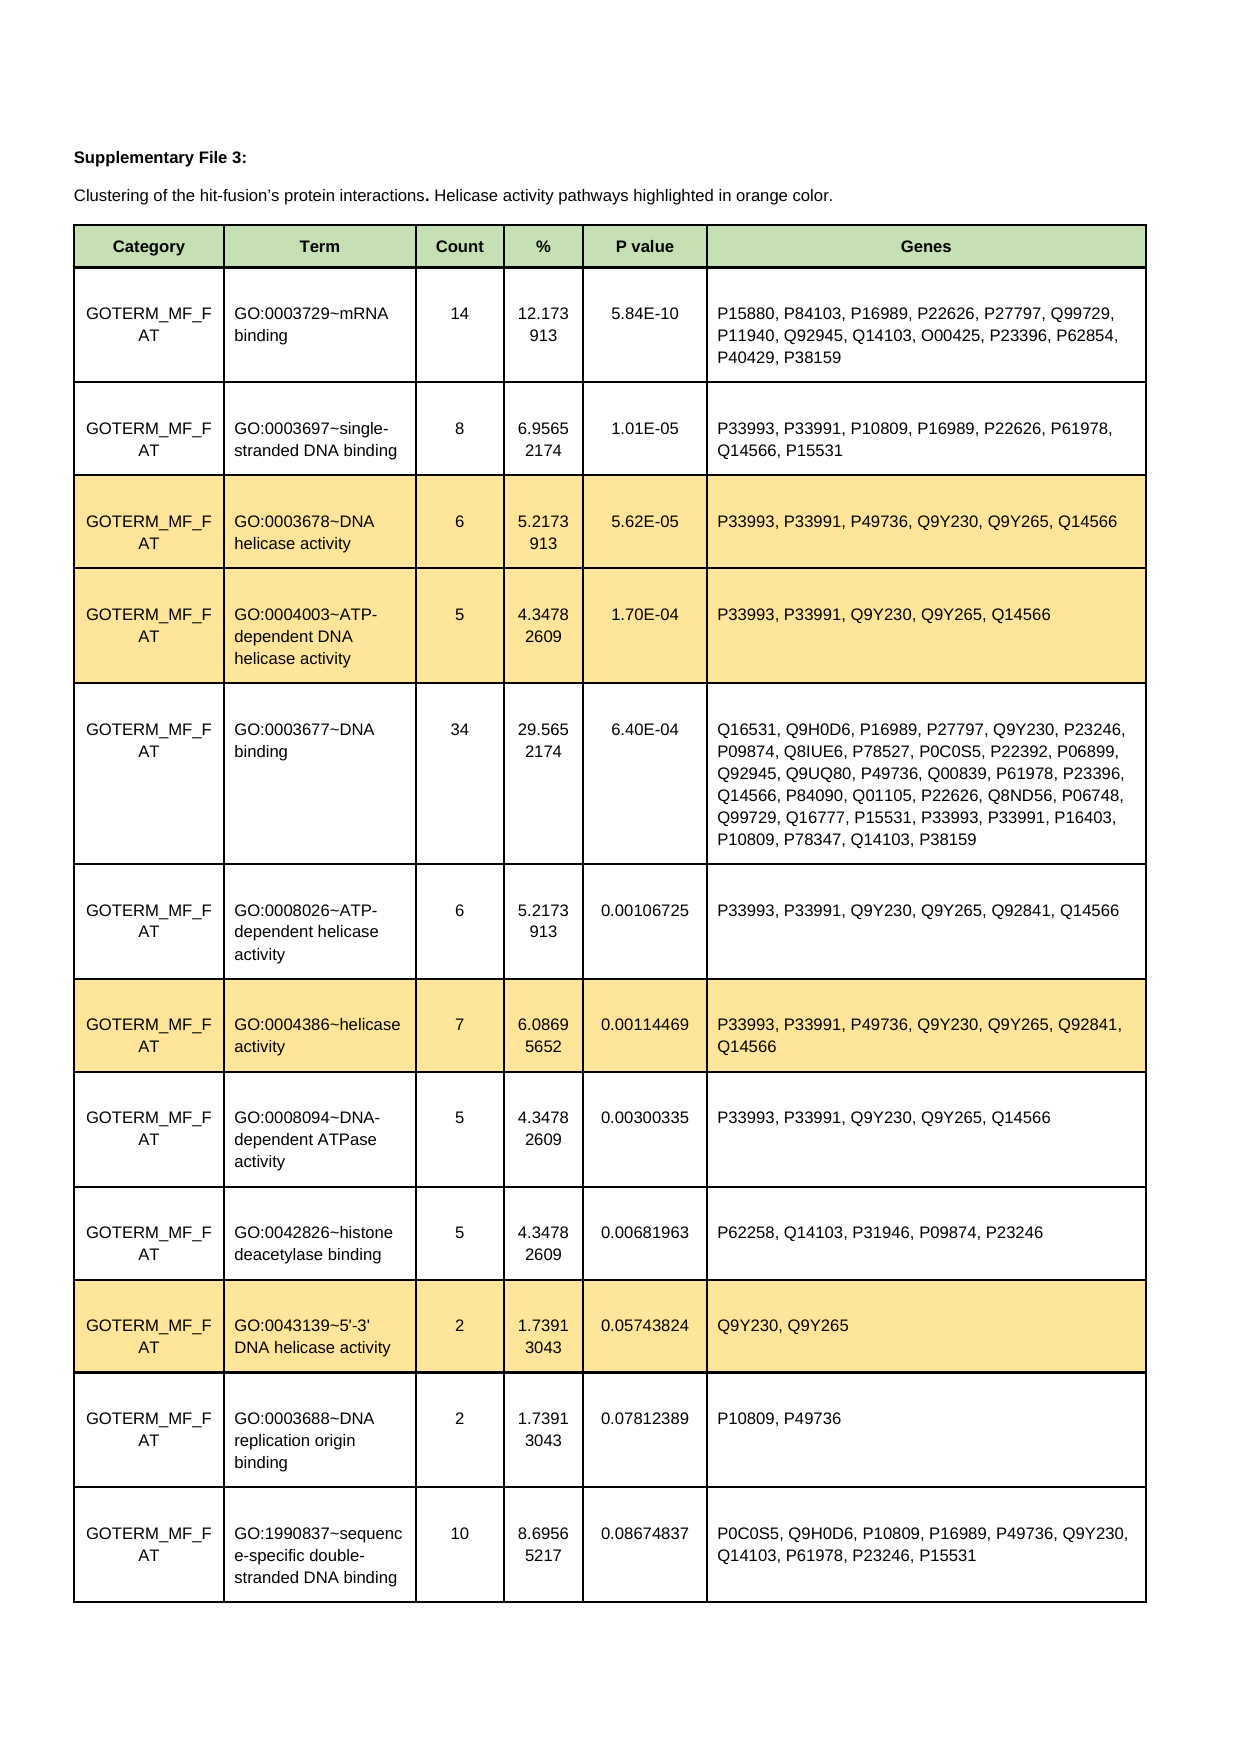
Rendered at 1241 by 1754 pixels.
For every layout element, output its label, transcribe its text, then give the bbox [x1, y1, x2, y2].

table_cell 5.2173913 [505, 476, 582, 567]
table_cell P0C0S5, Q9H0D6, P10809, P16989, P49736, Q9Y230, Q14103, P61978, P23246, P15531 [708, 1488, 1145, 1601]
table_cell 0.00106725 [584, 865, 706, 978]
table_cell GO:0008094~DNA-dependent ATPase activity [225, 1073, 415, 1186]
table_cell 0.08674837 [584, 1488, 706, 1601]
table_cell 0.00681963 [584, 1188, 706, 1278]
table_cell 1.01E-05 [584, 383, 706, 474]
table_cell 6.95652174 [505, 383, 582, 474]
table_cell GOTERM_MF_FAT [75, 569, 223, 682]
table_cell 8.69565217 [505, 1488, 582, 1601]
table_header Term [225, 226, 415, 266]
table_cell 34 [417, 684, 503, 863]
table_cell GO:0004003~ATP-dependent DNA helicase activity [225, 569, 415, 682]
table_cell 4.34782609 [505, 1188, 582, 1278]
table_cell 2 [417, 1374, 503, 1486]
table_cell 0.00300335 [584, 1073, 706, 1186]
table_cell 8 [417, 383, 503, 474]
table_cell 6 [417, 865, 503, 978]
table_cell 0.07812389 [584, 1374, 706, 1486]
table_cell GOTERM_MF_FAT [75, 1281, 223, 1371]
table_cell GO:0003677~DNA binding [225, 684, 415, 863]
table_cell 0.00114469 [584, 980, 706, 1071]
table_cell 1.70E-04 [584, 569, 706, 682]
table_cell 10 [417, 1488, 503, 1601]
table_cell P33993, P33991, Q9Y230, Q9Y265, Q14566 [708, 569, 1145, 682]
table_cell 5 [417, 569, 503, 682]
table_cell 14 [417, 269, 503, 381]
table_cell 5 [417, 1073, 503, 1186]
table_cell GOTERM_MF_FAT [75, 980, 223, 1071]
table_cell GOTERM_MF_FAT [75, 269, 223, 381]
table_cell 6 [417, 476, 503, 567]
table_cell GO:0004386~helicase activity [225, 980, 415, 1071]
table_header P value [584, 226, 706, 266]
table_cell GO:0042826~histone deacetylase binding [225, 1188, 415, 1278]
table_cell Q9Y230, Q9Y265 [708, 1281, 1145, 1371]
table_cell GO:0003729~mRNA binding [225, 269, 415, 381]
table_cell GO:0003697~single-stranded DNA binding [225, 383, 415, 474]
table_cell GOTERM_MF_FAT [75, 1488, 223, 1601]
table_cell GO:0003678~DNA helicase activity [225, 476, 415, 567]
table_cell GOTERM_MF_FAT [75, 383, 223, 474]
table_cell 7 [417, 980, 503, 1071]
table_cell 12.173913 [505, 269, 582, 381]
table_cell 1.73913043 [505, 1281, 582, 1371]
table_cell GO:0043139~5'-3' DNA helicase activity [225, 1281, 415, 1371]
table_cell Q16531, Q9H0D6, P16989, P27797, Q9Y230, P23246, P09874, Q8IUE6, P78527, P0C0S5, P22392, P06899, Q92945, Q9UQ80, P49736, Q00839, P61978, P23396, Q14566, P84090, Q01105, P22626, Q8ND56, P06748, Q99729, Q16777, P15531, P33993, P33991, P16403, P10809, P78347, Q14103, P38159 [708, 684, 1145, 863]
table_cell 1.73913043 [505, 1374, 582, 1486]
text Supplementary File 3: Clustering of the hit-fusion’s protein interactions. Helicase activity pathways highlighted in orange color. [74, 148, 1093, 205]
table_cell 5.62E-05 [584, 476, 706, 567]
table_cell GOTERM_MF_FAT [75, 1188, 223, 1278]
table_cell 5 [417, 1188, 503, 1278]
table_cell 29.5652174 [505, 684, 582, 863]
table_cell 4.34782609 [505, 1073, 582, 1186]
table_cell P33993, P33991, Q9Y230, Q9Y265, Q14566 [708, 1073, 1145, 1186]
table_cell 5.2173913 [505, 865, 582, 978]
table_header Count [417, 226, 503, 266]
table_header Genes [708, 226, 1145, 266]
table_cell P33993, P33991, Q9Y230, Q9Y265, Q92841, Q14566 [708, 865, 1145, 978]
table_cell 4.34782609 [505, 569, 582, 682]
table_header Category [75, 226, 223, 266]
table_cell P62258, Q14103, P31946, P09874, P23246 [708, 1188, 1145, 1278]
table_cell GOTERM_MF_FAT [75, 1073, 223, 1186]
table_cell P15880, P84103, P16989, P22626, P27797, Q99729, P11940, Q92945, Q14103, O00425, P23396, P62854, P40429, P38159 [708, 269, 1145, 381]
table_cell 6.40E-04 [584, 684, 706, 863]
table_cell 6.08695652 [505, 980, 582, 1071]
table_cell P33993, P33991, P10809, P16989, P22626, P61978, Q14566, P15531 [708, 383, 1145, 474]
table_cell GO:1990837~sequence-specific double-stranded DNA binding [225, 1488, 415, 1601]
table_cell GO:0008026~ATP-dependent helicase activity [225, 865, 415, 978]
table_cell GOTERM_MF_FAT [75, 684, 223, 863]
table_cell GO:0003688~DNA replication origin binding [225, 1374, 415, 1486]
table_cell P33993, P33991, P49736, Q9Y230, Q9Y265, Q92841, Q14566 [708, 980, 1145, 1071]
table_cell 2 [417, 1281, 503, 1371]
table_cell 0.05743824 [584, 1281, 706, 1371]
table_cell 5.84E-10 [584, 269, 706, 381]
table_cell GOTERM_MF_FAT [75, 476, 223, 567]
table_cell GOTERM_MF_FAT [75, 1374, 223, 1486]
table_header % [505, 226, 582, 266]
table_cell GOTERM_MF_FAT [75, 865, 223, 978]
table_cell P33993, P33991, P49736, Q9Y230, Q9Y265, Q14566 [708, 476, 1145, 567]
table_cell P10809, P49736 [708, 1374, 1145, 1486]
